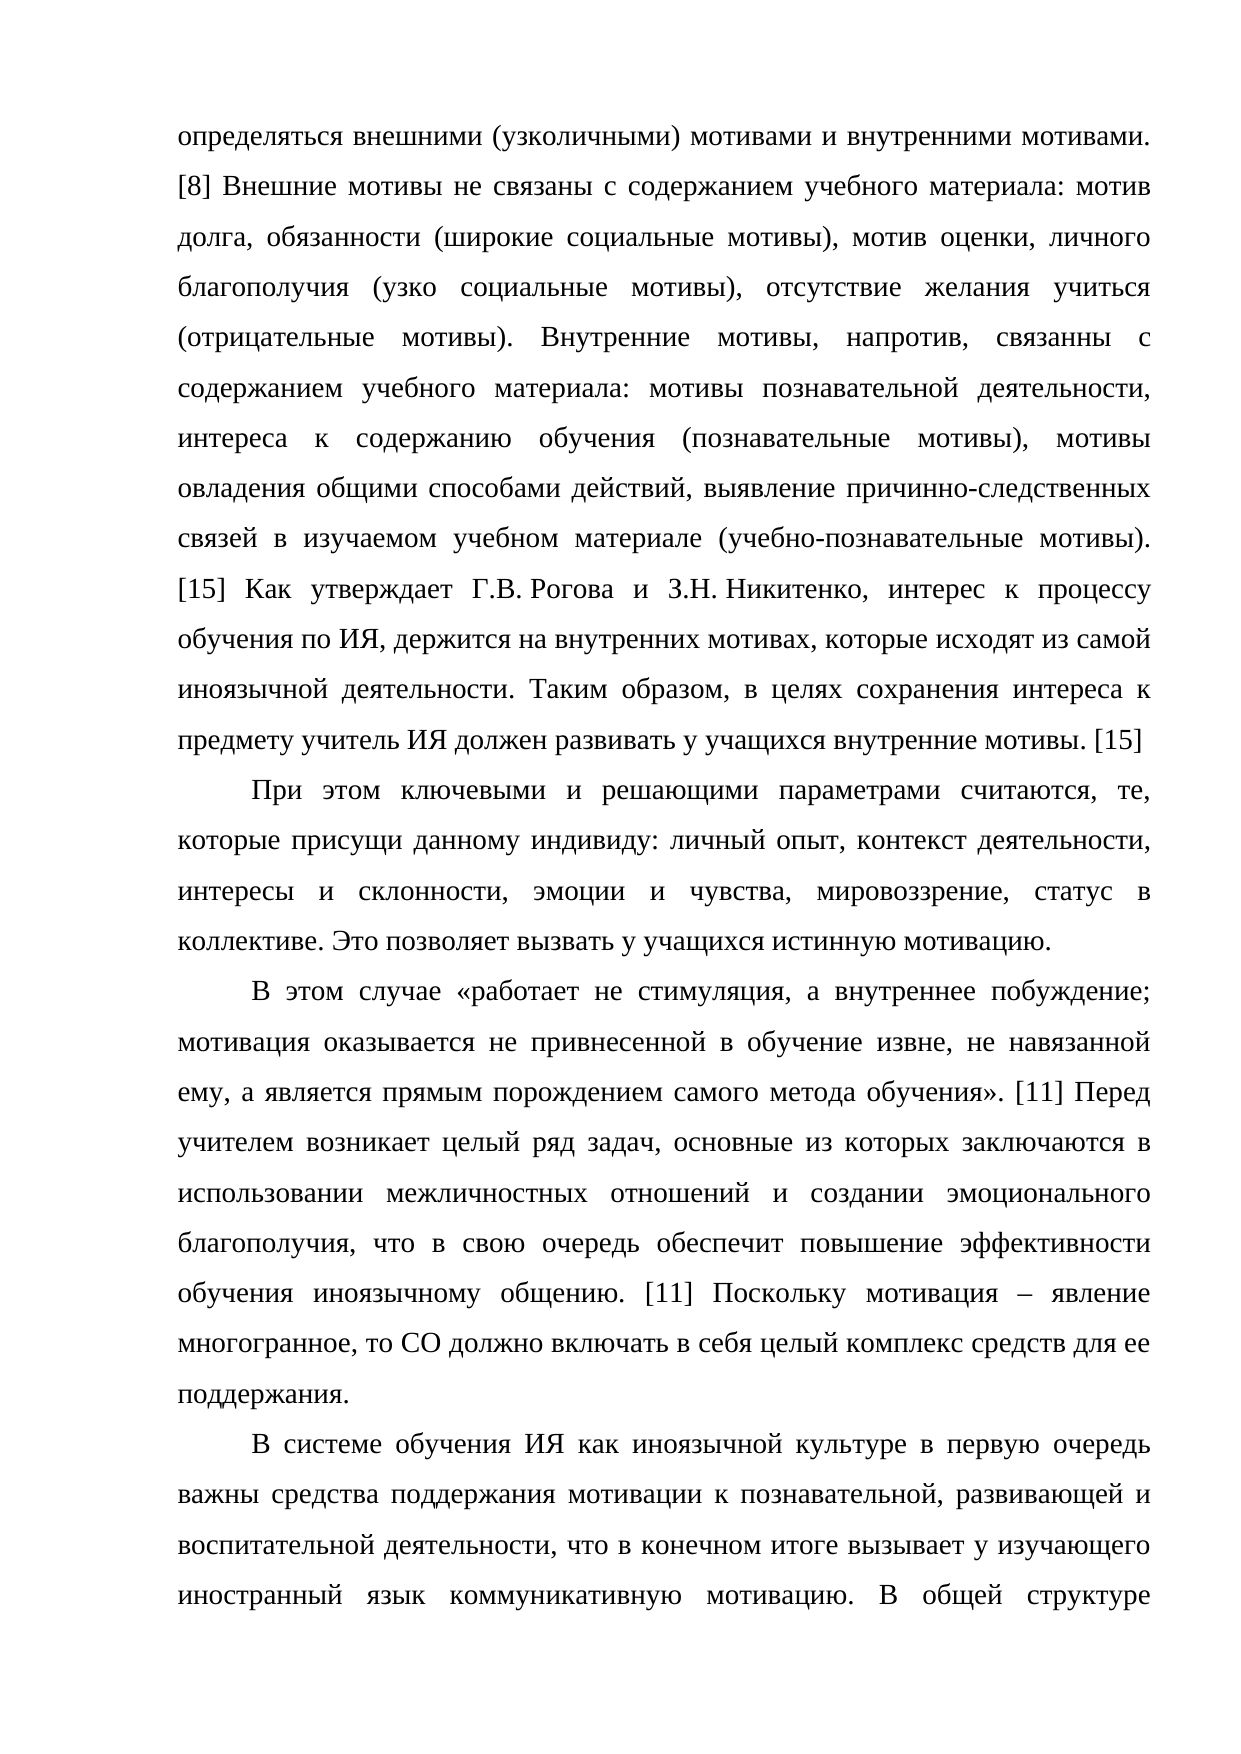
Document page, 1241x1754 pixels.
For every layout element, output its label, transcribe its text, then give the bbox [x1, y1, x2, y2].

text В этом случае «работает не стимуляция, а внутреннее побуждение; мотивация оказывается не привнесенной в обучение извне, не навязанной ему, а является прямым порождением самого метода обучения». [11] Перед учителем возникает целый ряд задач, основные из которых заключаются в использовании межличностных отношений и создании эмоционального благополучия, что в свою очередь обеспечит повышение эффективности обучения иноязычному общению. [11] Поскольку мотивация – явление многогранное, то СО должно включать в себя целый комплекс средств для ее поддержания. [177, 973, 1152, 1409]
text При этом ключевыми и решающими параметрами считаются, те, которые присущи данному индивиду: личный опыт, контекст деятельности, интересы и склонности, эмоции и чувства, мировоззрение, статус в коллективе. Это позволяет вызвать у учащихся истинную мотивацию. [177, 772, 1152, 957]
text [177, 118, 1152, 755]
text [177, 1426, 1152, 1611]
